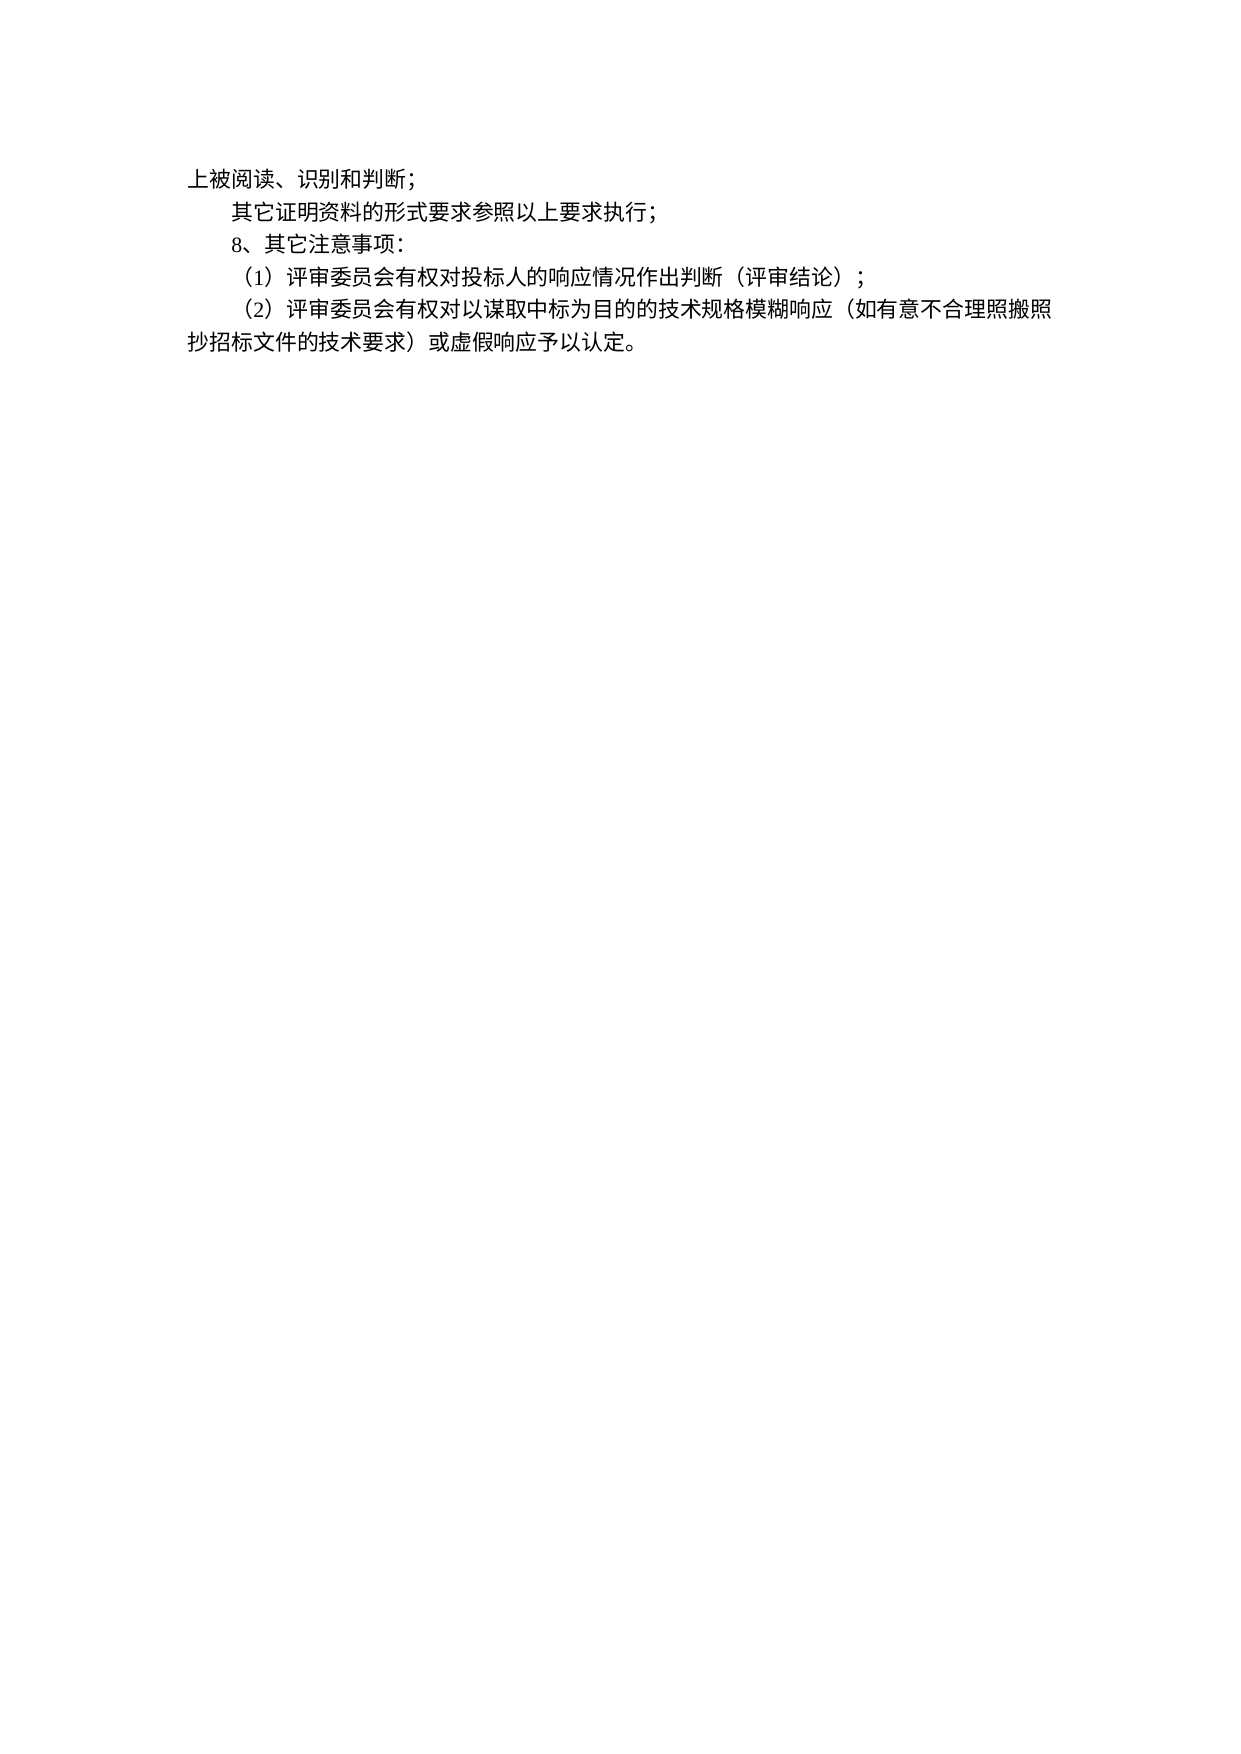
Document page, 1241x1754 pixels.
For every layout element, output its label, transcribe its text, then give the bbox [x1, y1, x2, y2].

text 其它证明资料的形式要求参照以上要求执行； [187, 194, 1053, 227]
text （1）评审委员会有权对投标人的响应情况作出判断（评审结论）； [187, 259, 1053, 292]
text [187, 162, 1053, 194]
text 8、其它注意事项： [187, 227, 1053, 259]
text （2）评审委员会有权对以谋取中标为目的的技术规格模糊响应（如有意不合理照搬照抄招标文件的技术要求）或虚假响应予以认定。 [187, 292, 1053, 357]
